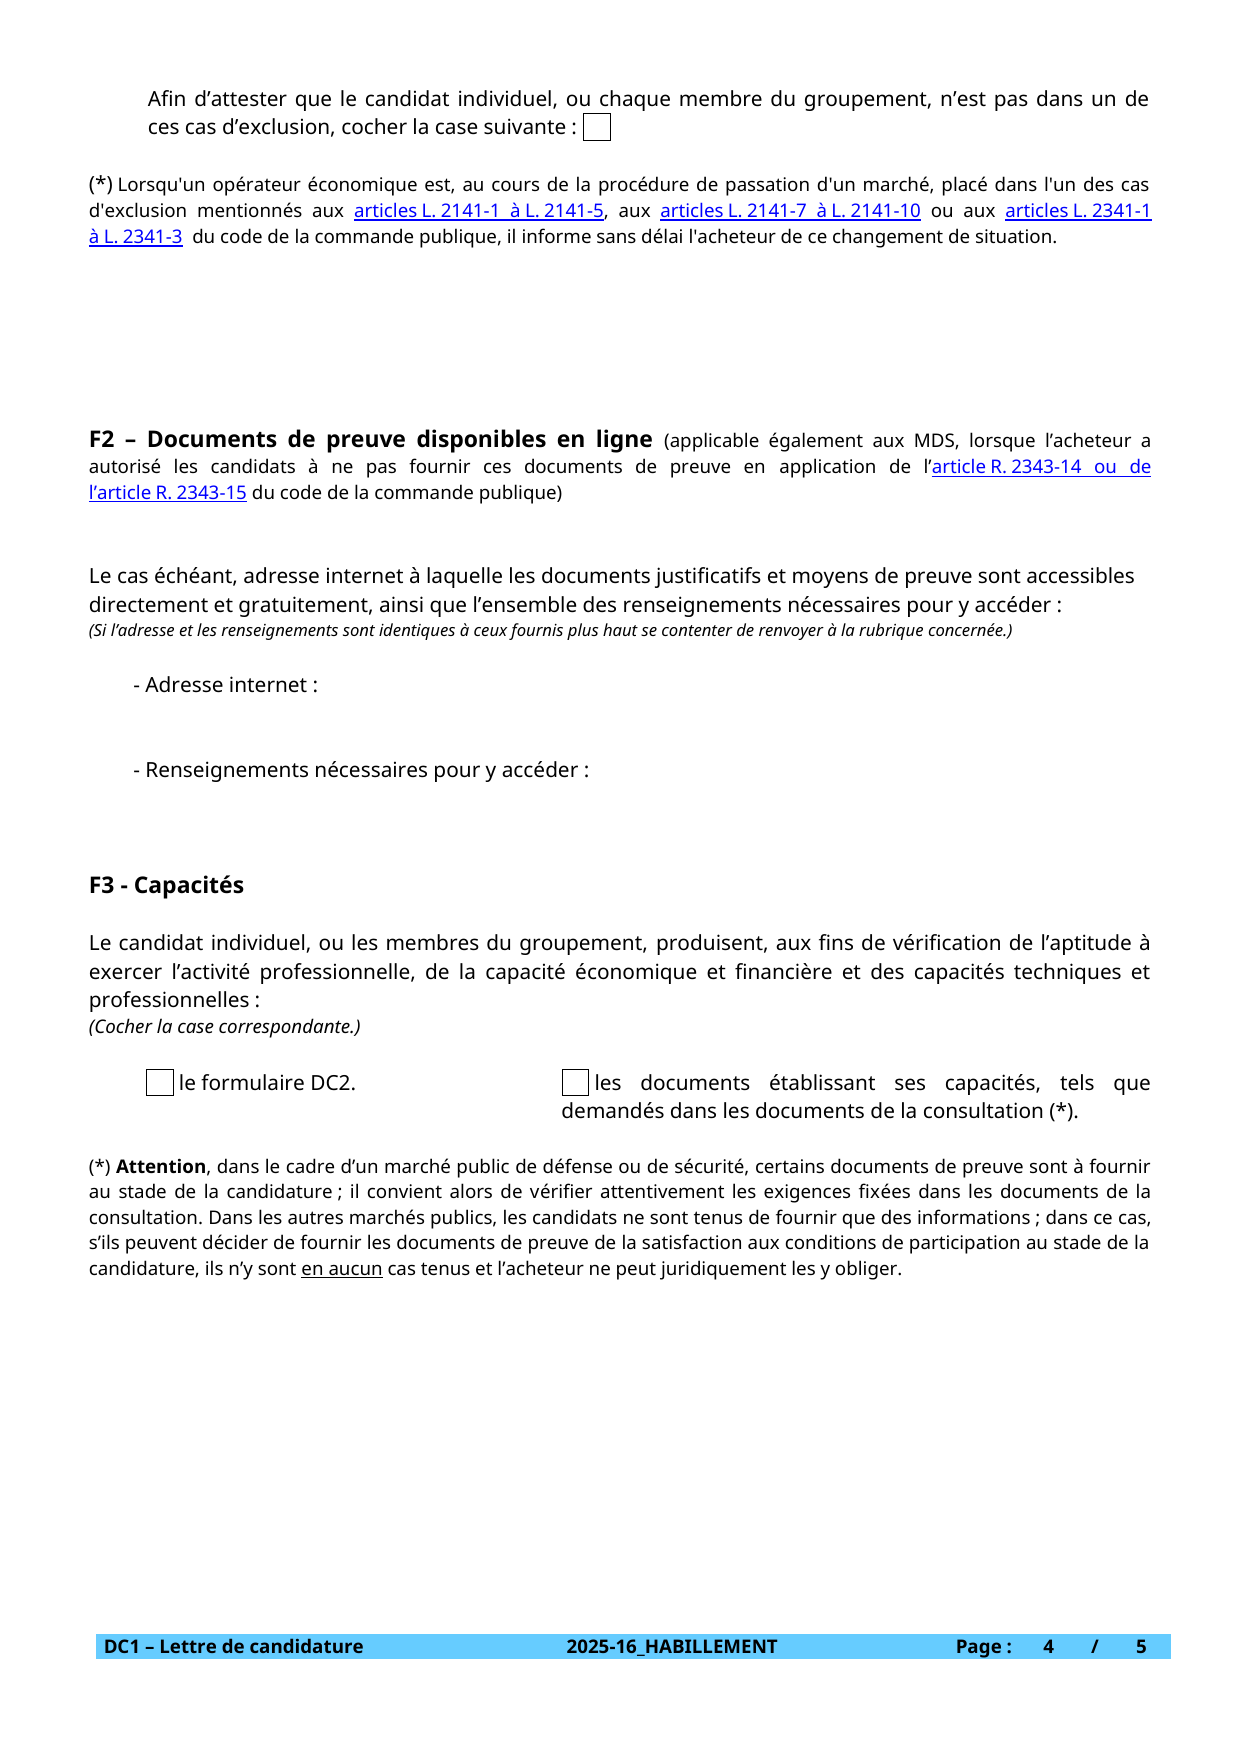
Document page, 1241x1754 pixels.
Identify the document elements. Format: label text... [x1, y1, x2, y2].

text F2 – Documents de preuve disponibles en ligne (applicable également aux MDS, lorsque l’acheteur a autorisé les candidats à ne pas fournir ces documents de preuve en application de l’article R. 2343-14 ou de l’article R. 2343-15 du code de la commande publique) [89, 422, 1152, 505]
text le formulaire DC2. les documents établissant ses capacités, tels que demandés dans les documents de la consultation (*). [146, 1068, 1152, 1124]
text Afin d’attester que le candidat individuel, ou chaque membre du groupement, n’est pas dans un de ces cas d’exclusion, cocher la case suivante : [148, 84, 1152, 141]
text - Adresse internet : [133, 670, 1152, 698]
text (Si l’adresse et les renseignements sont identiques à ceux fournis plus haut se contenter de renvoyer à la rubrique concernée.) [89, 618, 1152, 641]
text - Renseignements nécessaires pour y accéder : [133, 755, 1152, 783]
text Le cas échéant, adresse internet à laquelle les documents justificatifs et moyens de preuve sont accessibles directement et gratuitement, ainsi que l’ensemble des renseignements nécessaires pour y accéder : [89, 562, 1152, 618]
text (Cocher la case correspondante.) [89, 1014, 1152, 1039]
text (*) Attention, dans le cadre d’un marché public de défense ou de sécurité, certains documents de preuve sont à fournir au stade de la candidature ; il convient alors de vérifier attentivement les exigences fixées dans les documents de la consultation. Dans les autres marchés publics, les candidats ne sont tenus de fournir que des informations ; dans ce cas, s’ils peuvent décider de fournir les documents de preuve de la satisfaction aux conditions de participation au stade de la candidature, ils n’y sont en aucun cas tenus et l’acheteur ne peut juridiquement les y obliger. [89, 1153, 1152, 1281]
text (*) Lorsqu'un opérateur économique est, au cours de la procédure de passation d'un marché, placé dans l'un des cas d'exclusion mentionnés aux articles L. 2141-1 à L. 2141-5, aux articles L. 2141-7 à L. 2141-10 ou aux articles L. 2341-1 à L. 2341-3 du code de la commande publique, il informe sans délai l'acheteur de ce changement de situation. [89, 169, 1152, 249]
text F3 - Capacités [89, 869, 1152, 900]
text Le candidat individuel, ou les membres du groupement, produisent, aux fins de vérification de l’aptitude à exercer l’activité professionnelle, de la capacité économique et financière et des capacités techniques et professionnelles : [89, 928, 1152, 1014]
